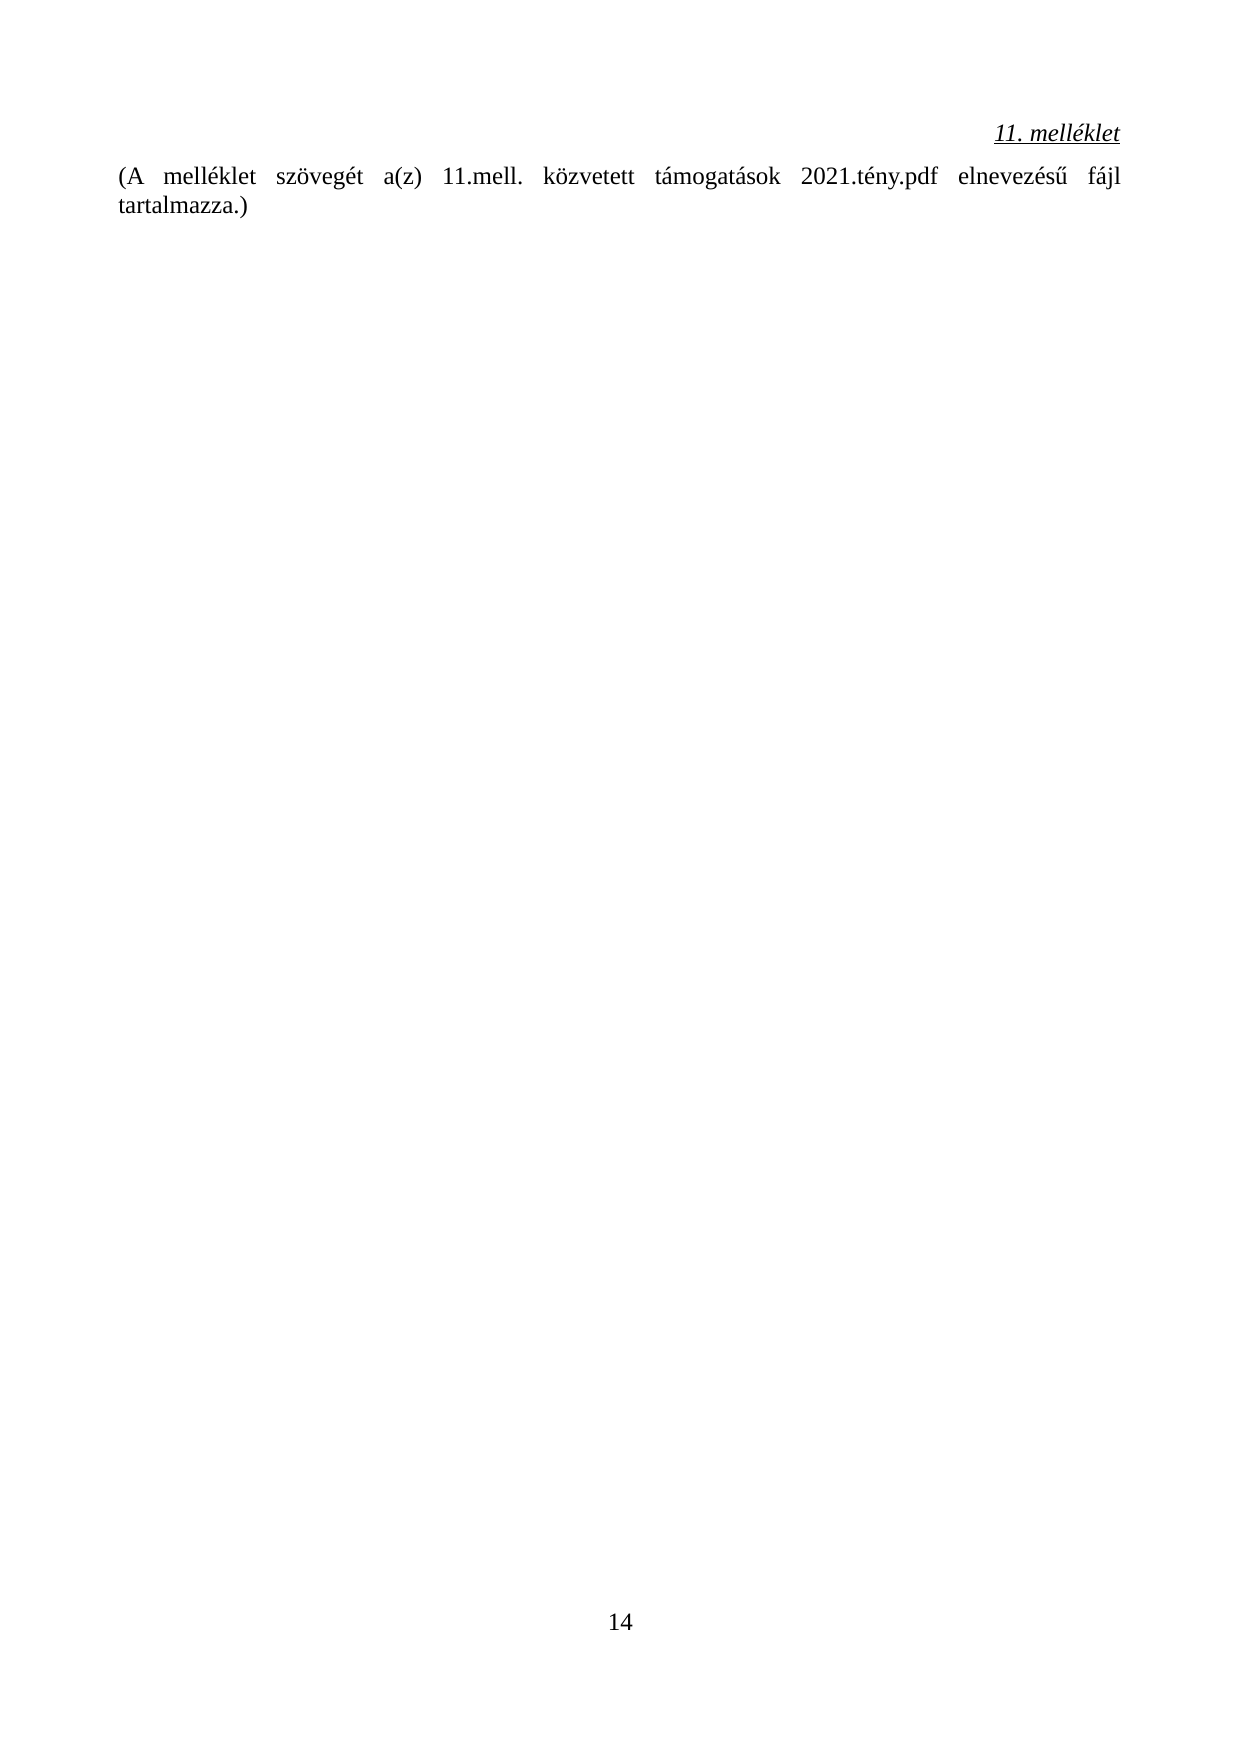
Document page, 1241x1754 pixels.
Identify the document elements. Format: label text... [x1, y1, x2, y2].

text (A melléklet szövegét a(z) 11.mell. közvetett támogatások 2021.tény.pdf elnevezésű fájl tartalmazza.) [118, 161, 1122, 219]
text 11. melléklet [118, 118, 1122, 147]
